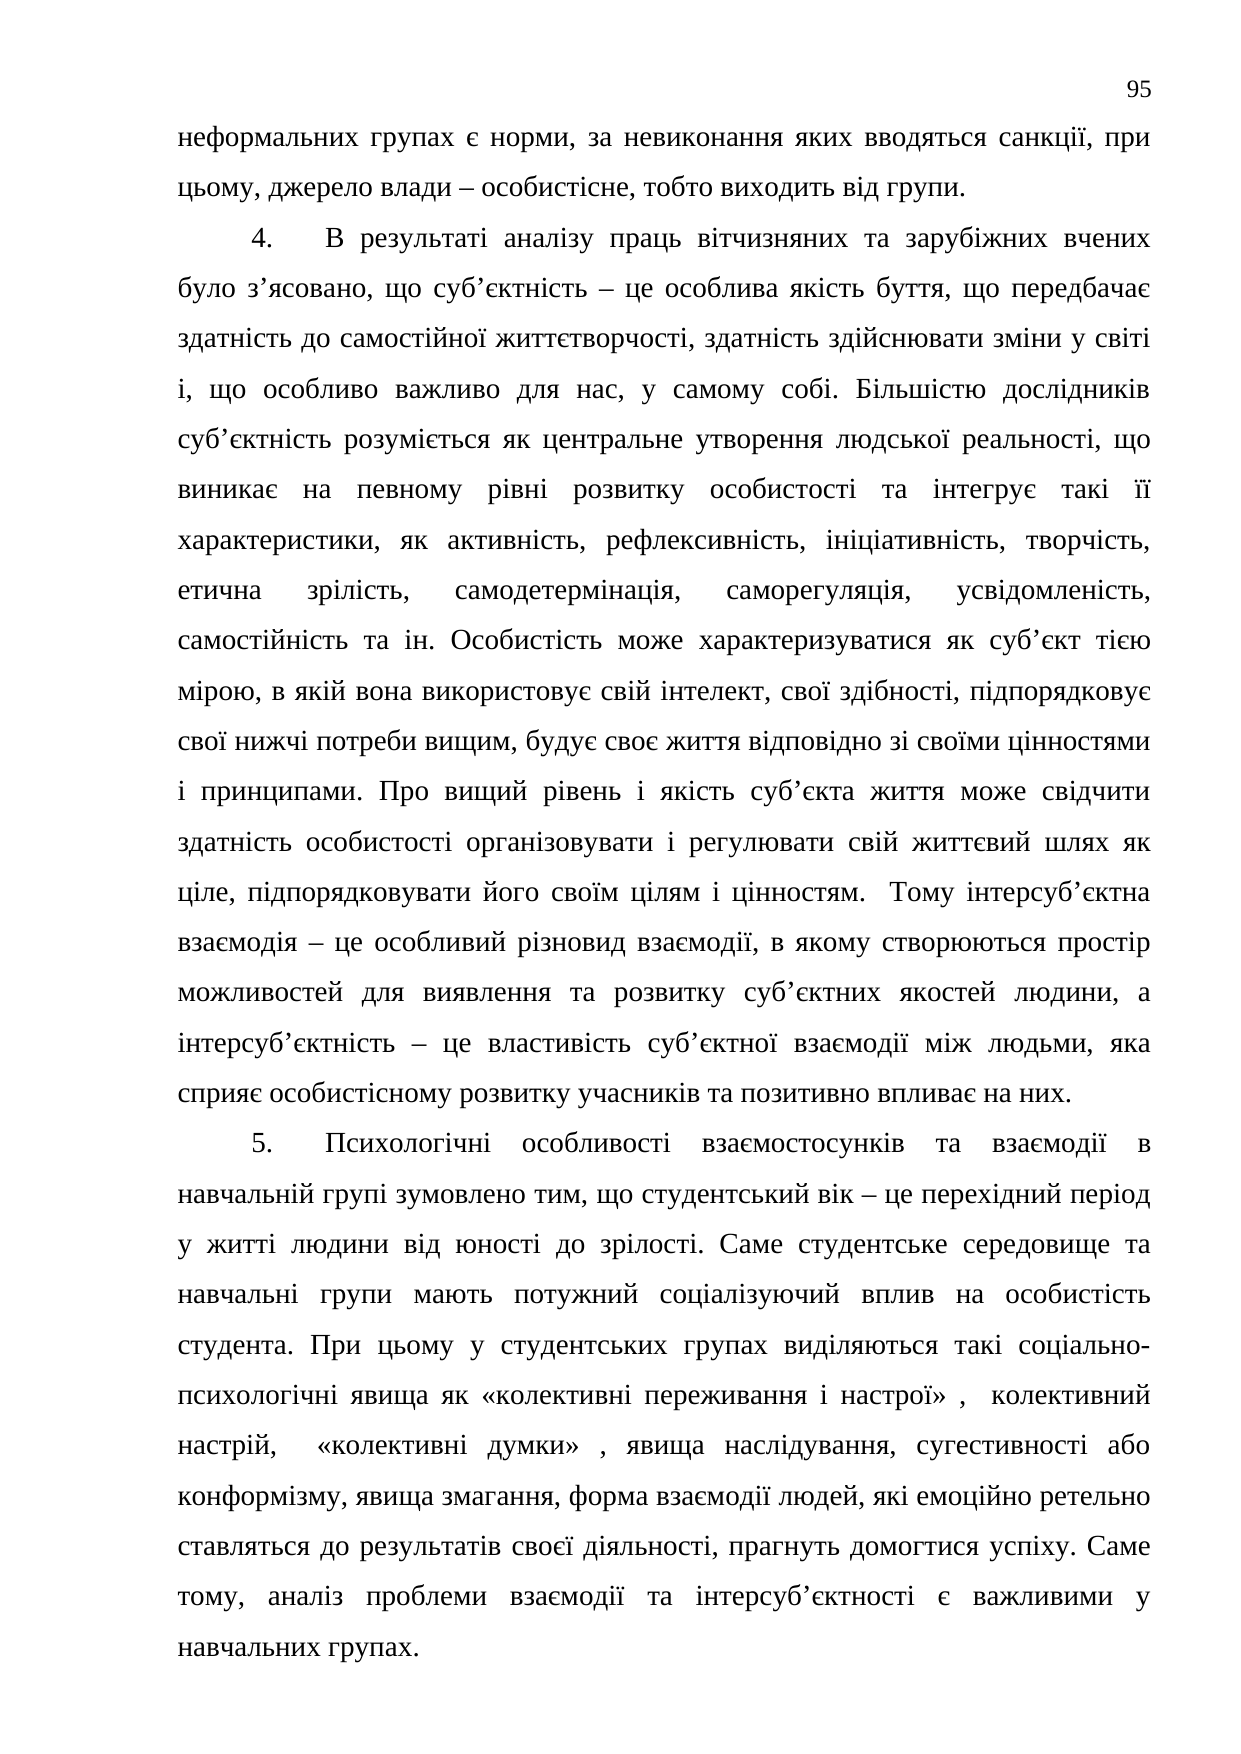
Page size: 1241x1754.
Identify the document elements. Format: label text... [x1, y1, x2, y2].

list В результаті аналізу праць вітчизняних та зарубіжних вчених було з’ясовано, що суб’єктність – це особлива якість буття, що передбачає здатність до самостійної життєтворчості, здатність здійснювати зміни у світі і, що особливо важливо для нас, у самому собі. Більшістю дослідників суб’єктність розуміється як центральне утворення людської реальності, що виникає на певному рівні розвитку особистості та інтегрує такі її характеристики, як активність, рефлексивність, ініціативність, творчість, етична зрілість, самодетермінація, саморегуляція, усвідомленість, самостійність та ін. Особистість може характеризуватися як суб’єкт тією мірою, в якій вона використовує свій інтелект, свої здібності, підпорядковує свої нижчі потреби вищим, будує своє життя відповідно зі своїми цінностями і принципами. Про вищий рівень і якість суб’єкта життя може свідчити здатність особистості організовувати і регулювати свій життєвий шлях як ціле, підпорядковувати його своїм цілям і цінностям. Тому інтерсуб’єктна взаємодія – це особливий різновид взаємодії, в якому створюються простір можливостей для виявлення та розвитку суб’єктних якостей людини, а інтерсуб’єктність – це властивість суб’єктної взаємодії між людьми, яка сприяє особистісному розвитку учасників та позитивно впливає на них. [177, 220, 1152, 1109]
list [177, 119, 1152, 203]
list Психологічні особливості взаємостосунків та взаємодії в навчальній групі зумовлено тим, що студентський вік – це перехідний період у житті людини від юності до зрілості. Саме студентське середовище та навчальні групи мають потужний соціалізуючий вплив на особистість студента. При цьому у студентських групах виділяються такі соціально-психологічні явища як «колективні переживання і настрої» , колективний настрій, «колективні думки» , явища наслідування, сугестивності або конформізму, явища змагання, форма взаємодії людей, які емоційно ретельно ставляться до результатів своєї діяльності, прагнуть домогтися успіху. Саме тому, аналіз проблеми взаємодії та інтерсуб’єктності є важливими у навчальних групах. [177, 1126, 1152, 1662]
